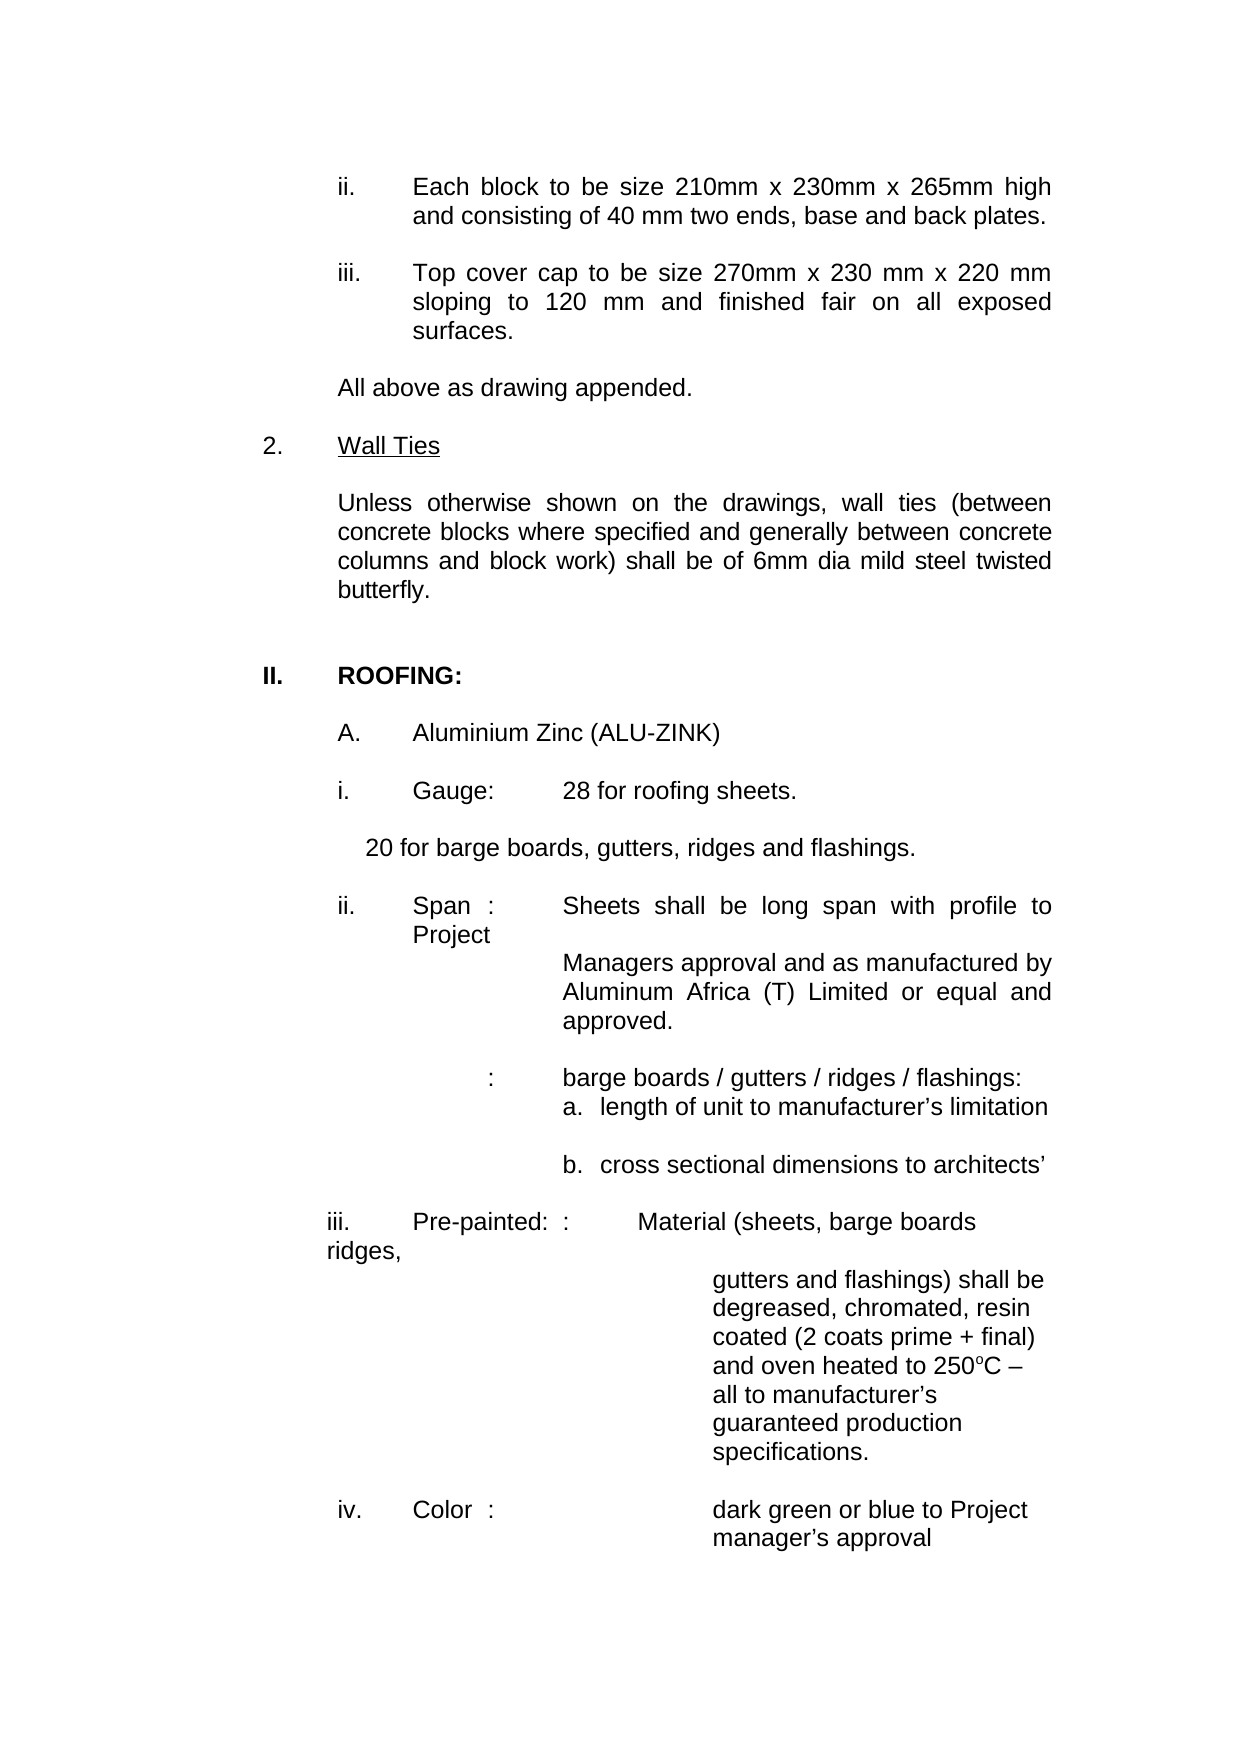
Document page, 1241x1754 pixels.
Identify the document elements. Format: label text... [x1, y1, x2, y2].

text A. Aluminium Zinc (ALU-ZINK) [187, 718, 1053, 747]
text ii. Span : Sheets shall be long span with profile to Project [337, 891, 1053, 948]
text iv. Color : dark green or blue to Project [337, 1494, 1053, 1523]
text manager’s approval [637, 1523, 1053, 1552]
text ii. Each block to be size 210mm x 230mm x 265mm high and consisting of 40 mm two ends, base and back plates. [337, 172, 1053, 229]
text Managers approval and as manufactured by Aluminum Africa (T) Limited or equal and approved. [562, 948, 1053, 1034]
list cross sectional dimensions to architects’ [562, 1149, 1053, 1178]
text All above as drawing appended. [337, 373, 1053, 402]
text i. Gauge: 28 for roofing sheets. [187, 776, 1053, 804]
list Wall Ties [262, 431, 1053, 459]
list length of unit to manufacturer’s limitation [562, 1092, 1053, 1121]
text : barge boards / gutters / ridges / flashings: [187, 1063, 1053, 1092]
text 20 for barge boards, gutters, ridges and flashings. [187, 833, 1053, 862]
text gutters and flashings) shall be degreased, chromated, resin coated (2 coats prime + final) and oven heated to 250oC – all to manufacturer’s guaranteed production specifications. [712, 1264, 1053, 1466]
text II. ROOFING: [187, 661, 1053, 689]
text iii. Pre-painted: : Material (sheets, barge boards ridges, [327, 1207, 1053, 1264]
text Unless otherwise shown on the drawings, wall ties (between concrete blocks where specified and generally between concrete columns and block work) shall be of 6mm dia mild steel twisted butterfly. [187, 488, 1053, 603]
list Top cover cap to be size 270mm x 230 mm x 220 mm sloping to 120 mm and finished fair on all exposed surfaces. [337, 258, 1053, 344]
